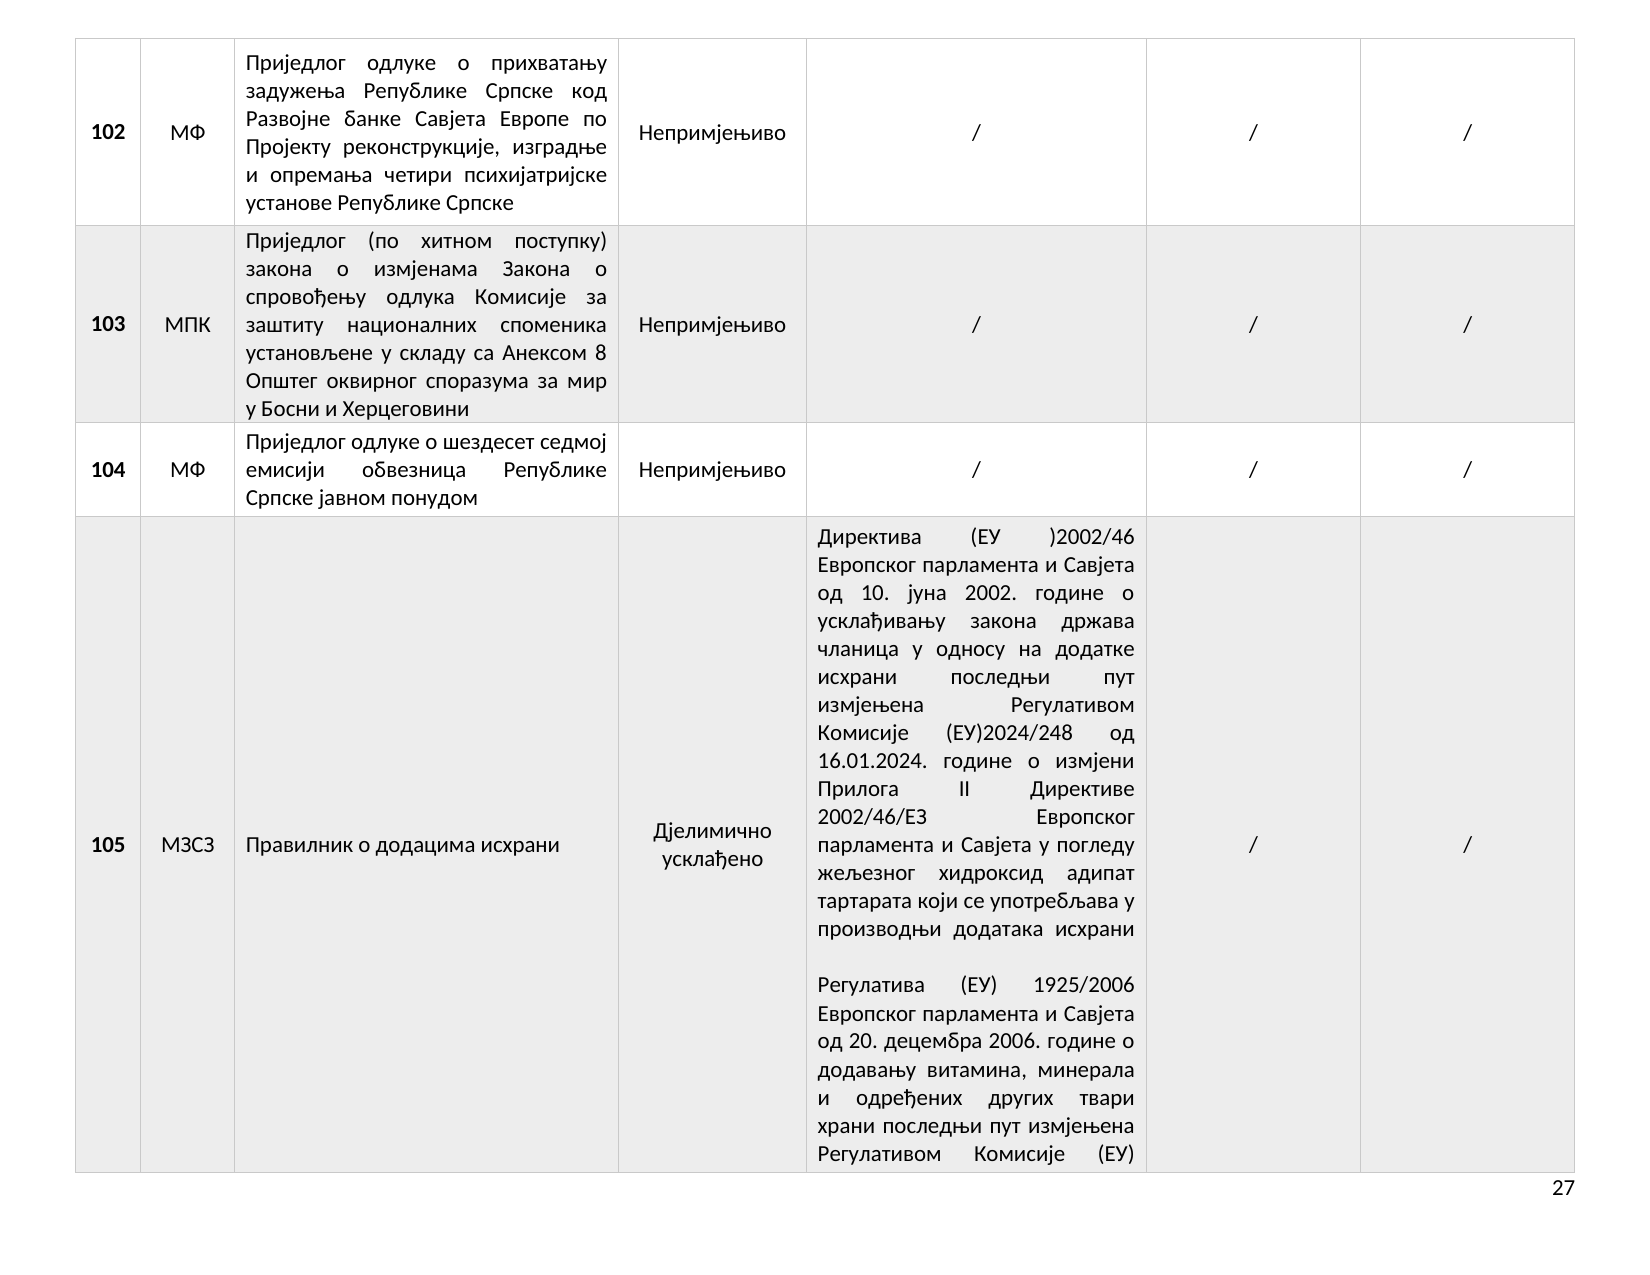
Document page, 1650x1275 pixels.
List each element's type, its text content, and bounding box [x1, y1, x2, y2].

table_cell Приједлог одлуке о прихватању задужења Републике Српске код Развојне банке Савјета Европе по Пројекту реконструкције, изградње и опремања четири психијатријске установе Републике Српске [235, 39, 618, 225]
table_cell Непримјењиво [619, 39, 806, 225]
table_cell / [1147, 226, 1360, 422]
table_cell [619, 517, 806, 1172]
table_cell 104 [76, 423, 140, 516]
table_cell 105 [76, 517, 140, 1172]
table_cell Приједлог (по хитном поступку) закона о измјенама Закона о спровођењу одлука Комисије за заштиту националних споменика установљене у складу са Анексом 8 Општег оквирног споразума за мир у Босни и Херцеговини [235, 226, 618, 422]
table_cell Непримјењиво [619, 226, 806, 422]
table_cell / [1147, 423, 1360, 516]
table_cell 102 [76, 39, 140, 225]
table_cell МПК [141, 226, 234, 422]
table_cell Приједлог одлуке о шездесет седмој емисији обвезница Републике Српске јавном понудом [235, 423, 618, 516]
table_cell / [1361, 517, 1574, 1172]
table_cell Непримјењиво [619, 423, 806, 516]
table_cell МФ [141, 39, 234, 225]
table_cell / [807, 39, 1146, 225]
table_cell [807, 517, 1146, 1172]
table_cell / [1361, 39, 1574, 225]
table_cell 103 [76, 226, 140, 422]
table_cell / [807, 423, 1146, 516]
table_cell МФ [141, 423, 234, 516]
table_cell / [1147, 517, 1360, 1172]
table_cell / [807, 226, 1146, 422]
table_cell / [1147, 39, 1360, 225]
table_cell / [1361, 423, 1574, 516]
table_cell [235, 517, 618, 1172]
table_cell / [1361, 226, 1574, 422]
table_cell МЗСЗ [141, 517, 234, 1172]
